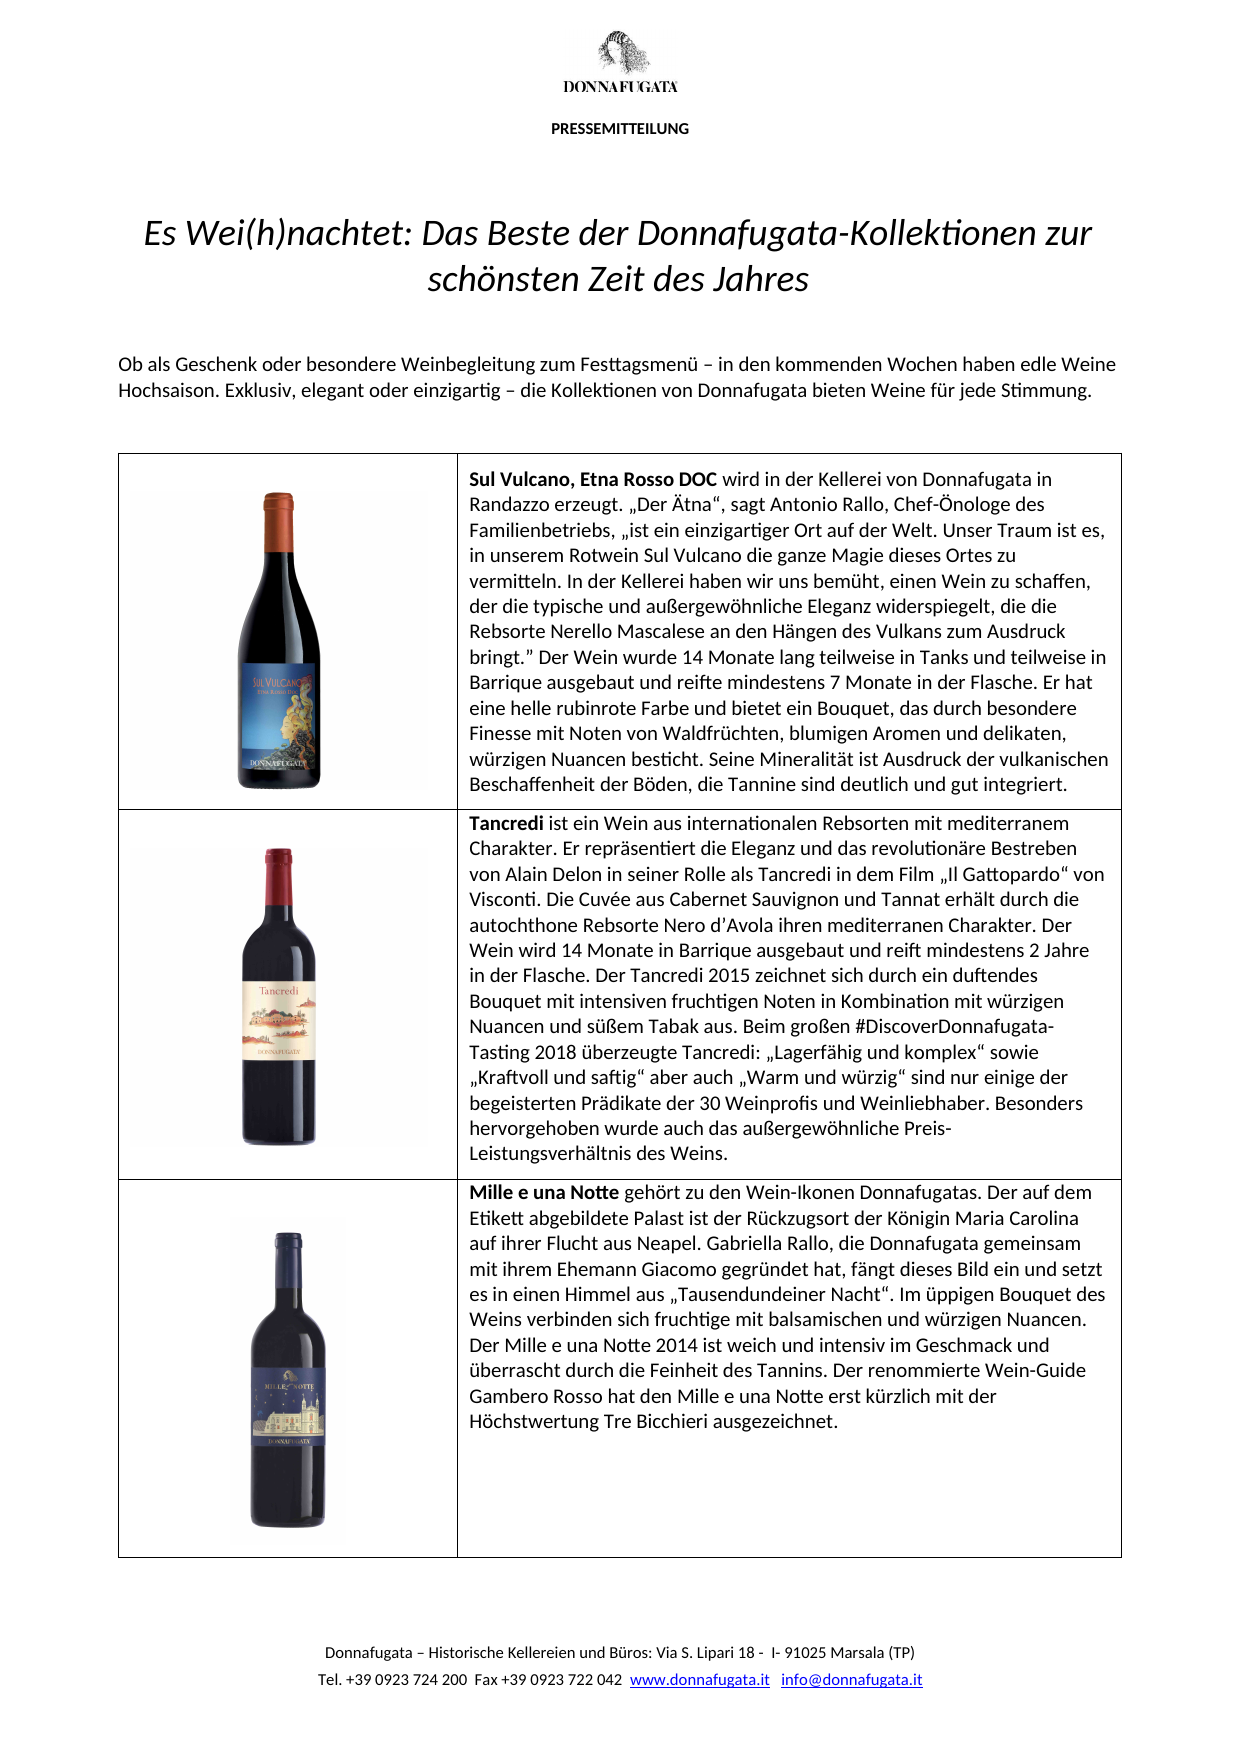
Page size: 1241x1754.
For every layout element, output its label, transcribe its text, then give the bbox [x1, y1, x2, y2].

picture [129, 848, 429, 1147]
table_cell Mille e una Notte gehört zu den Wein-Ikonen Donnafugatas. Der auf dem Etikett abgebildete Palast ist der Rückzugsort der Königin Maria Carolina auf ihrer Flucht aus Neapel. Gabriella Rallo, die Donnafugata gemeinsam mit ihrem Ehemann Giacomo gegründet hat, fängt dieses Bild ein und setzt es in einen Himmel aus „Tausendundeiner Nacht“. Im üppigen Bouquet des Weins verbinden sich fruchtige mit balsamischen und würzigen Nuancen. Der Mille e una Notte 2014 ist weich und intensiv im Geschmack und überrascht durch die Feinheit des Tannins. Der renommierte Wein-Guide Gambero Rosso hat den Mille e una Notte erst kürzlich mit der Höchstwertung Tre Bicchieri ausgezeichnet. [458, 1180, 1121, 1557]
text Ob als Geschenk oder besondere Weinbegleitung zum Festtagsmenü – in den kommenden Wochen haben edle Weine Hochsaison. Exklusiv, elegant oder einzigartig – die Kollektionen von Donnafugata bieten Weine für jede Stimmung. [118, 351, 1122, 402]
text PRESSEMITTEILUNG [118, 118, 1122, 138]
table_header Sul Vulcano, Etna Rosso DOC wird in der Kellerei von Donnafugata in Randazzo erzeugt. „Der Ätna“, sagt Antonio Rallo, Chef-Önologe des Familienbetriebs, „ist ein einzigartiger Ort auf der Welt. Unser Traum ist es, in unserem Rotwein Sul Vulcano die ganze Magie dieses Ortes zu vermitteln. In der Kellerei haben wir uns bemüht, einen Wein zu schaffen, der die typische und außergewöhnliche Eleganz widerspiegelt, die die Rebsorte Nerello Mascalese an den Hängen des Vulkans zum Ausdruck bringt.” Der Wein wurde 14 Monate lang teilweise in Tanks und teilweise in Barrique ausgebaut und reifte mindestens 7 Monate in der Flasche. Er hat eine helle rubinrote Farbe und bietet ein Bouquet, das durch besondere Finesse mit Noten von Waldfrüchten, blumigen Aromen und delikaten, würzigen Nuancen besticht. Seine Mineralität ist Ausdruck der vulkanischen Beschaffenheit der Böden, die Tannine sind deutlich und gut integriert. [458, 454, 1121, 809]
table_cell [119, 1180, 457, 1557]
text Es Wei(h)nachtet: Das Beste der Donnafugata-Kollektionen zur schönsten Zeit des Jahres [118, 209, 1122, 301]
table_header [119, 454, 457, 809]
table_cell Tancredi ist ein Wein aus internationalen Rebsorten mit mediterranem Charakter. Er repräsentiert die Eleganz und das revolutionäre Bestreben von Alain Delon in seiner Rolle als Tancredi in dem Film „Il Gattopardo“ von Visconti. Die Cuvée aus Cabernet Sauvignon und Tannat erhält durch die autochthone Rebsorte Nero d’Avola ihren mediterranen Charakter. Der Wein wird 14 Monate in Barrique ausgebaut und reift mindestens 2 Jahre in der Flasche. Der Tancredi 2015 zeichnet sich durch ein duftendes Bouquet mit intensiven fruchtigen Noten in Kombination mit würzigen Nuancen und süßem Tabak aus. Beim großen #DiscoverDonnafugata-Tasting 2018 überzeugte Tancredi: „Lagerfähig und komplex“ sowie „Kraftvoll und saftig“ aber auch „Warm und würzig“ sind nur einige der begeisterten Prädikate der 30 Weinprofis und Weinliebhaber. Besonders hervorgehoben wurde auch das außergewöhnliche Preis-Leistungsverhältnis des Weins. [458, 810, 1121, 1178]
picture [129, 491, 429, 790]
table_cell [119, 810, 457, 1178]
picture [230, 1217, 347, 1545]
